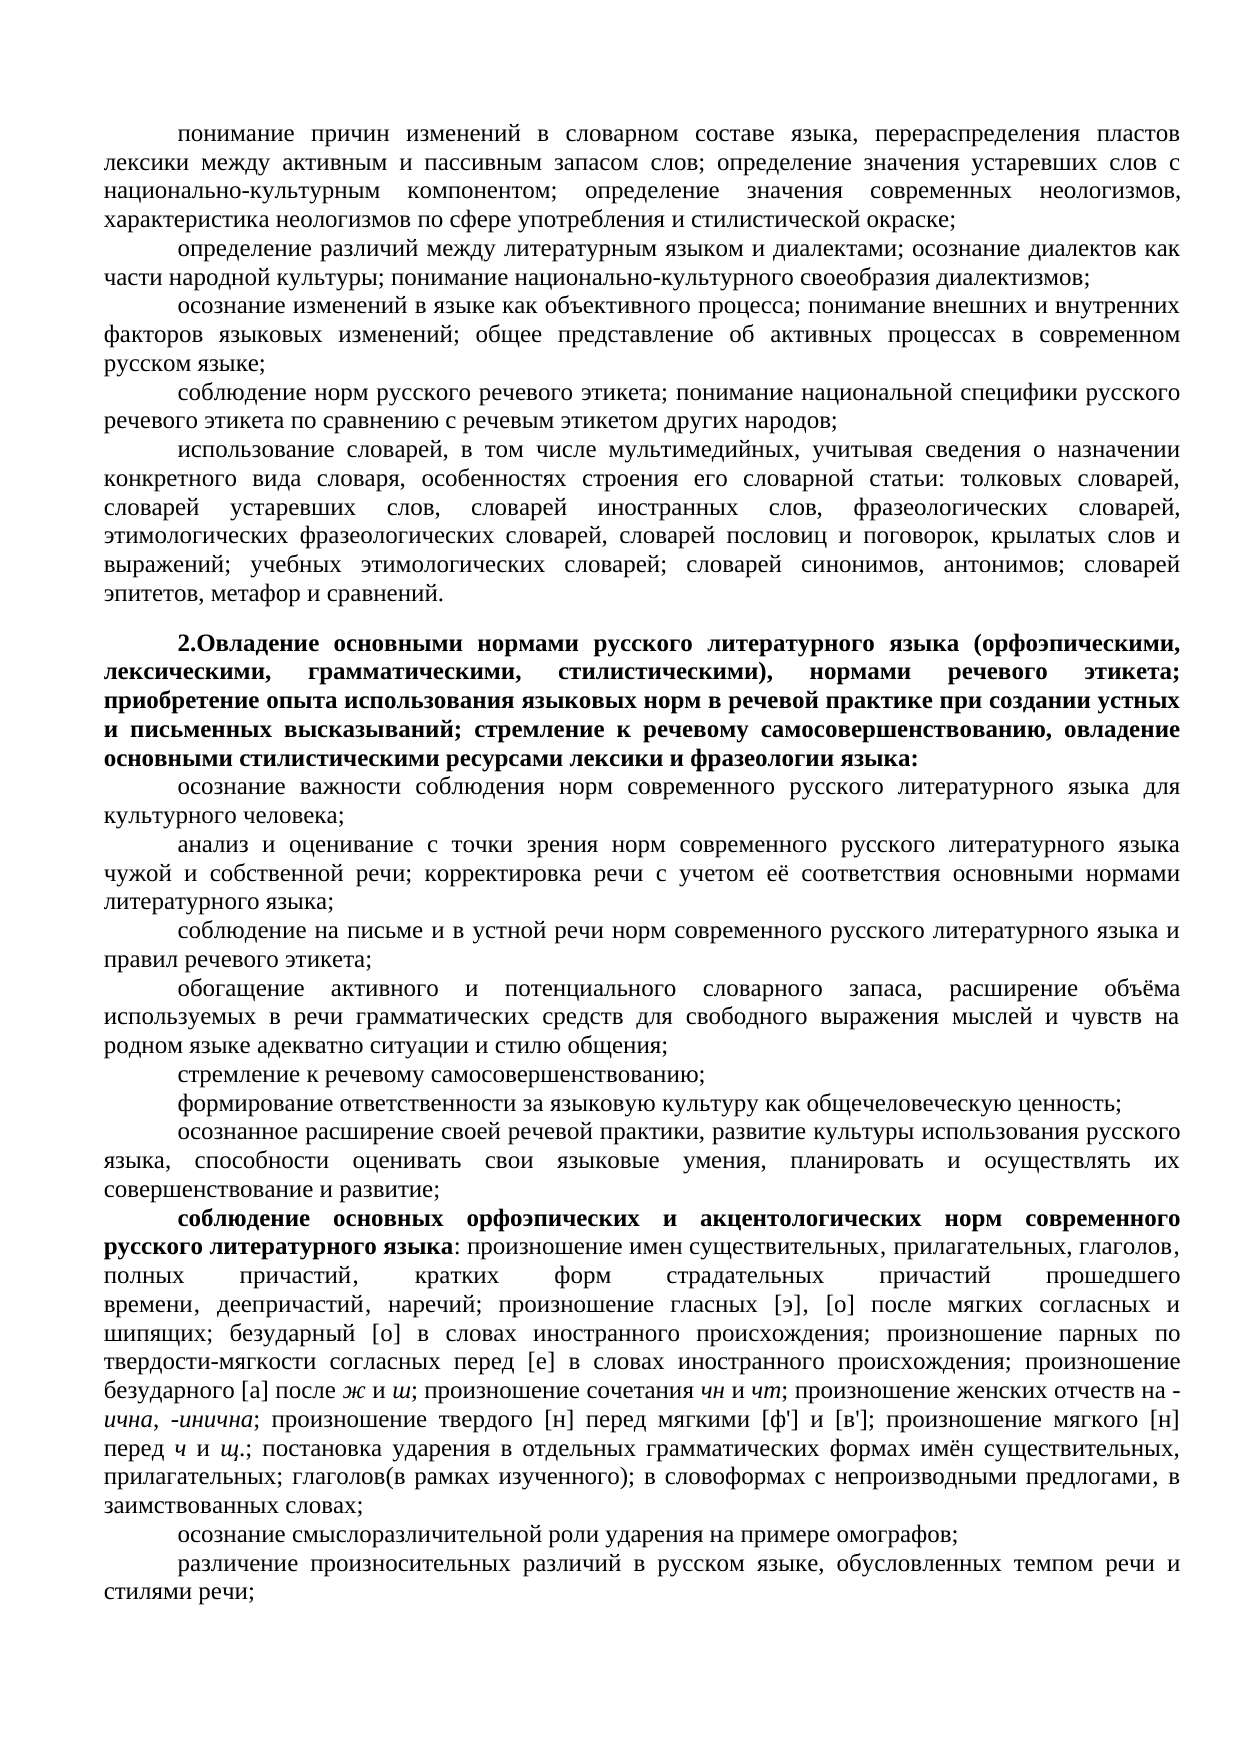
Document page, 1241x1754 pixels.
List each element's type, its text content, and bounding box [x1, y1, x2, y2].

text использование словарей, в том числе мультимедийных, учитывая сведения о назначении конкретного вида словаря, особенностях строения его словарной статьи: толковых словарей, словарей устаревших слов, словарей иностранных слов, фразеологических словарей, этимологических фразеологических словарей, словарей пословиц и поговорок, крылатых слов и выражений; учебных этимологических словарей; словарей синонимов, антонимов; словарей эпитетов, метафор и сравнений. [103, 434, 1181, 607]
text соблюдение основных орфоэпических и акцентологических норм современного русского литературного языка: произношение имен существительных‚ прилагательных, глаголов‚ полных причастий‚ кратких форм страдательных причастий прошедшего времени‚ деепричастий‚ наречий; произношение гласных [э]‚ [о] после мягких согласных и шипящих; безударный [о] в словах иностранного происхождения; произношение парных по твердости-мягкости согласных перед [е] в словах иностранного происхождения; произношение безударного [а] после ж и ш; произношение сочетания чн и чт; произношение женских отчеств на -ична, -инична; произношение твердого [н] перед мягкими [ф'] и [в']; произношение мягкого [н] перед ч и щ.; постановка ударения в отдельных грамматических формах имён существительных, прилагательных; глаголов(в рамках изученного); в словоформах с непроизводными предлогами‚ в заимствованных словах; [103, 1203, 1181, 1519]
text осознание важности соблюдения норм современного русского литературного языка для культурного человека; [103, 771, 1181, 829]
text осознание смыслоразличительной роли ударения на примере омографов; [103, 1519, 1181, 1548]
text соблюдение на письме и в устной речи норм современного русского литературного языка и правил речевого этикета; [103, 915, 1181, 973]
text анализ и оценивание с точки зрения норм современного русского литературного языка чужой и собственной речи; корректировка речи с учетом её соответствия основными нормами литературного языка; [103, 829, 1181, 915]
text формирование ответственности за языковую культуру как общечеловеческую ценность; [103, 1088, 1181, 1116]
text обогащение активного и потенциального словарного запаса, расширение объёма используемых в речи грамматических средств для свободного выражения мыслей и чувств на родном языке адекватно ситуации и стилю общения; [103, 973, 1181, 1059]
text различение произносительных различий в русском языке, обусловленных темпом речи и стилями речи; [103, 1548, 1181, 1605]
text 2.Овладение основными нормами русского литературного языка (орфоэпическими, лексическими, грамматическими, стилистическими), нормами речевого этикета; приобретение опыта использования языковых норм в речевой практике при создании устных и письменных высказываний; стремление к речевому самосовершенствованию, овладение основными стилистическими ресурсами лексики и фразеологии языка: [103, 628, 1181, 771]
text осознание изменений в языке как объективного процесса; понимание внешних и внутренних факторов языковых изменений; общее представление об активных процессах в современном русском языке; [103, 291, 1181, 377]
text стремление к речевому самосовершенствованию; [103, 1059, 1181, 1088]
text осознанное расширение своей речевой практики, развитие культуры использования русского языка, способности оценивать свои языковые умения, планировать и осуществлять их совершенствование и развитие; [103, 1116, 1181, 1203]
text понимание причин изменений в словарном составе языка, перераспределения пластов лексики между активным и пассивным запасом слов; определение значения устаревших слов с национально-культурным компонентом; определение значения современных неологизмов, характеристика неологизмов по сфере употребления и стилистической окраске; [103, 118, 1181, 233]
text определение различий между литературным языком и диалектами; осознание диалектов как части народной культуры; понимание национально-культурного своеобразия диалектизмов; [103, 233, 1181, 291]
text соблюдение норм русского речевого этикета; понимание национальной специфики русского речевого этикета по сравнению с речевым этикетом других народов; [103, 377, 1181, 434]
